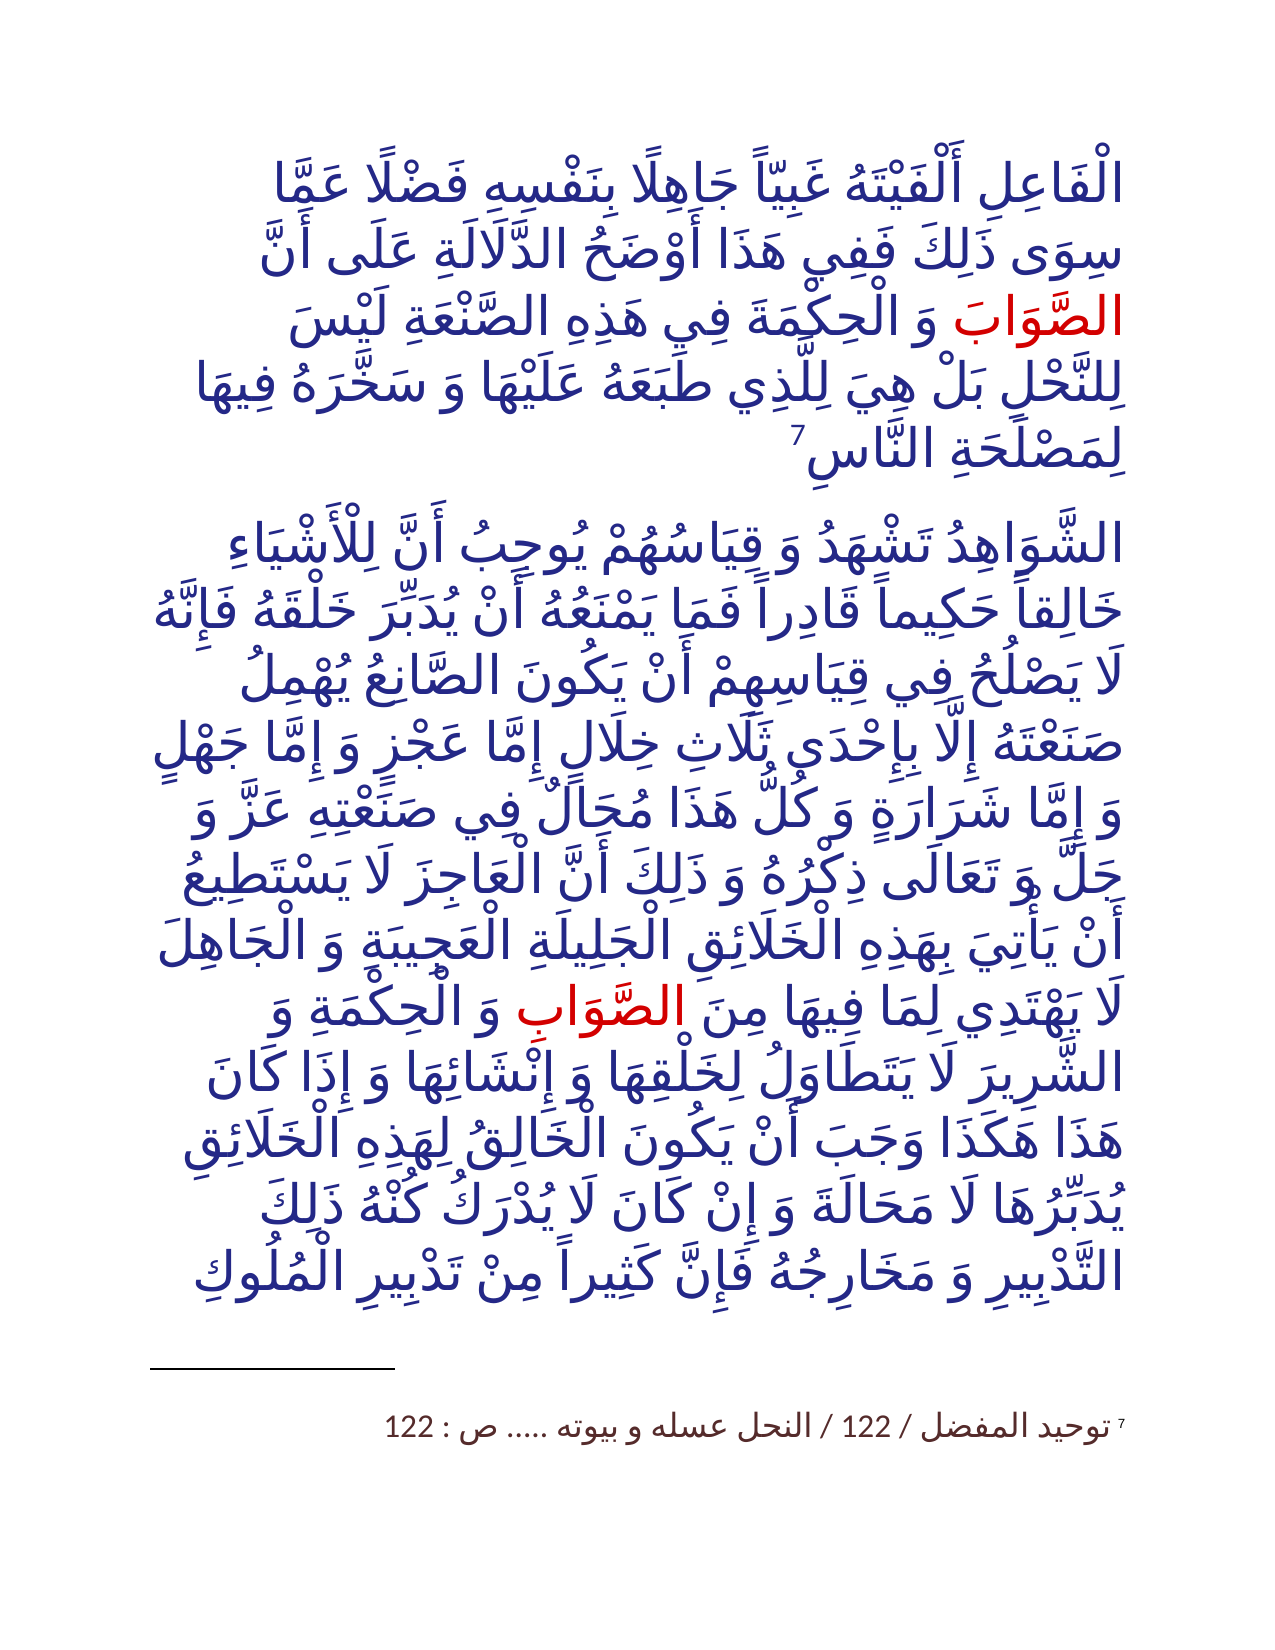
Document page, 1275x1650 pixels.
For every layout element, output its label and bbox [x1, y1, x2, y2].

text [150, 510, 1125, 1304]
text [150, 150, 1125, 481]
